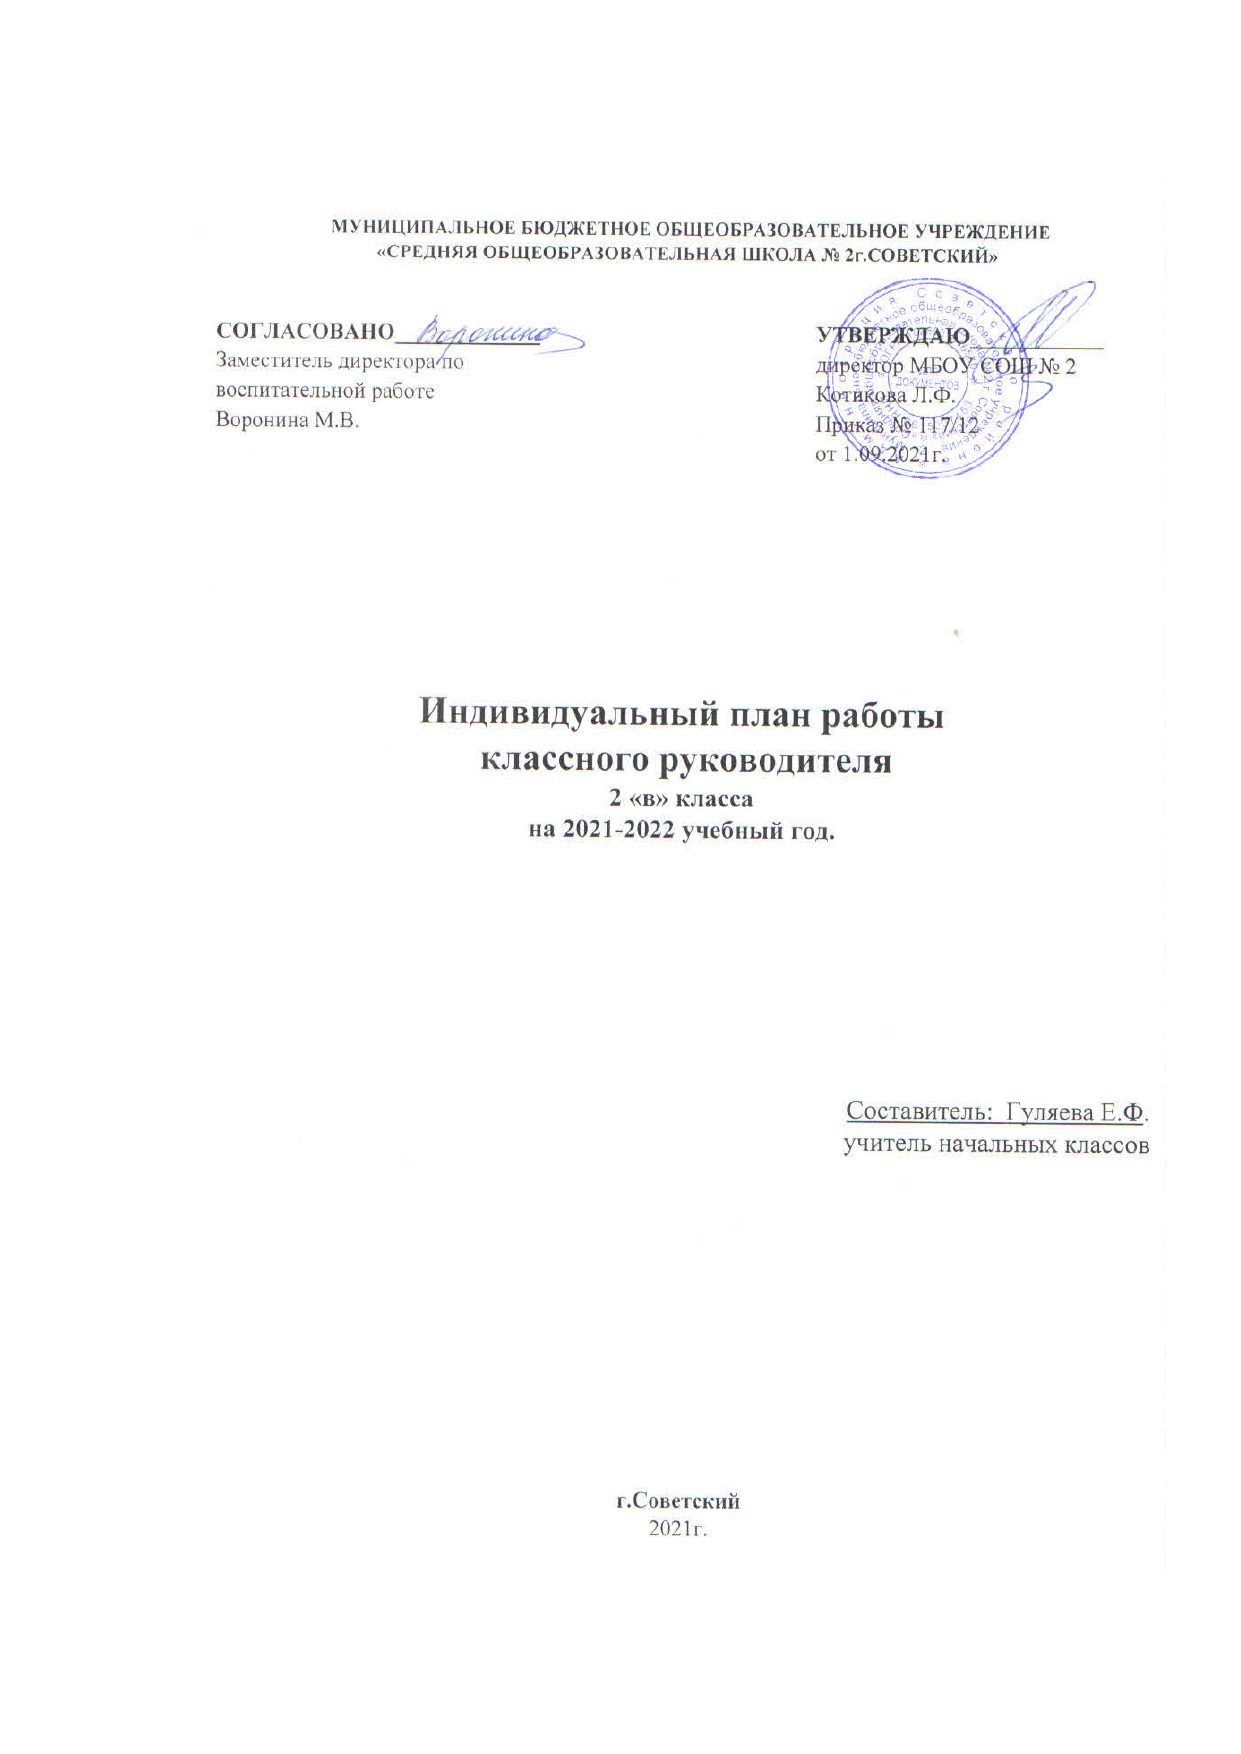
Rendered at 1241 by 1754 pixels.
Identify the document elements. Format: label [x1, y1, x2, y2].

picture [194, 175, 1167, 1571]
